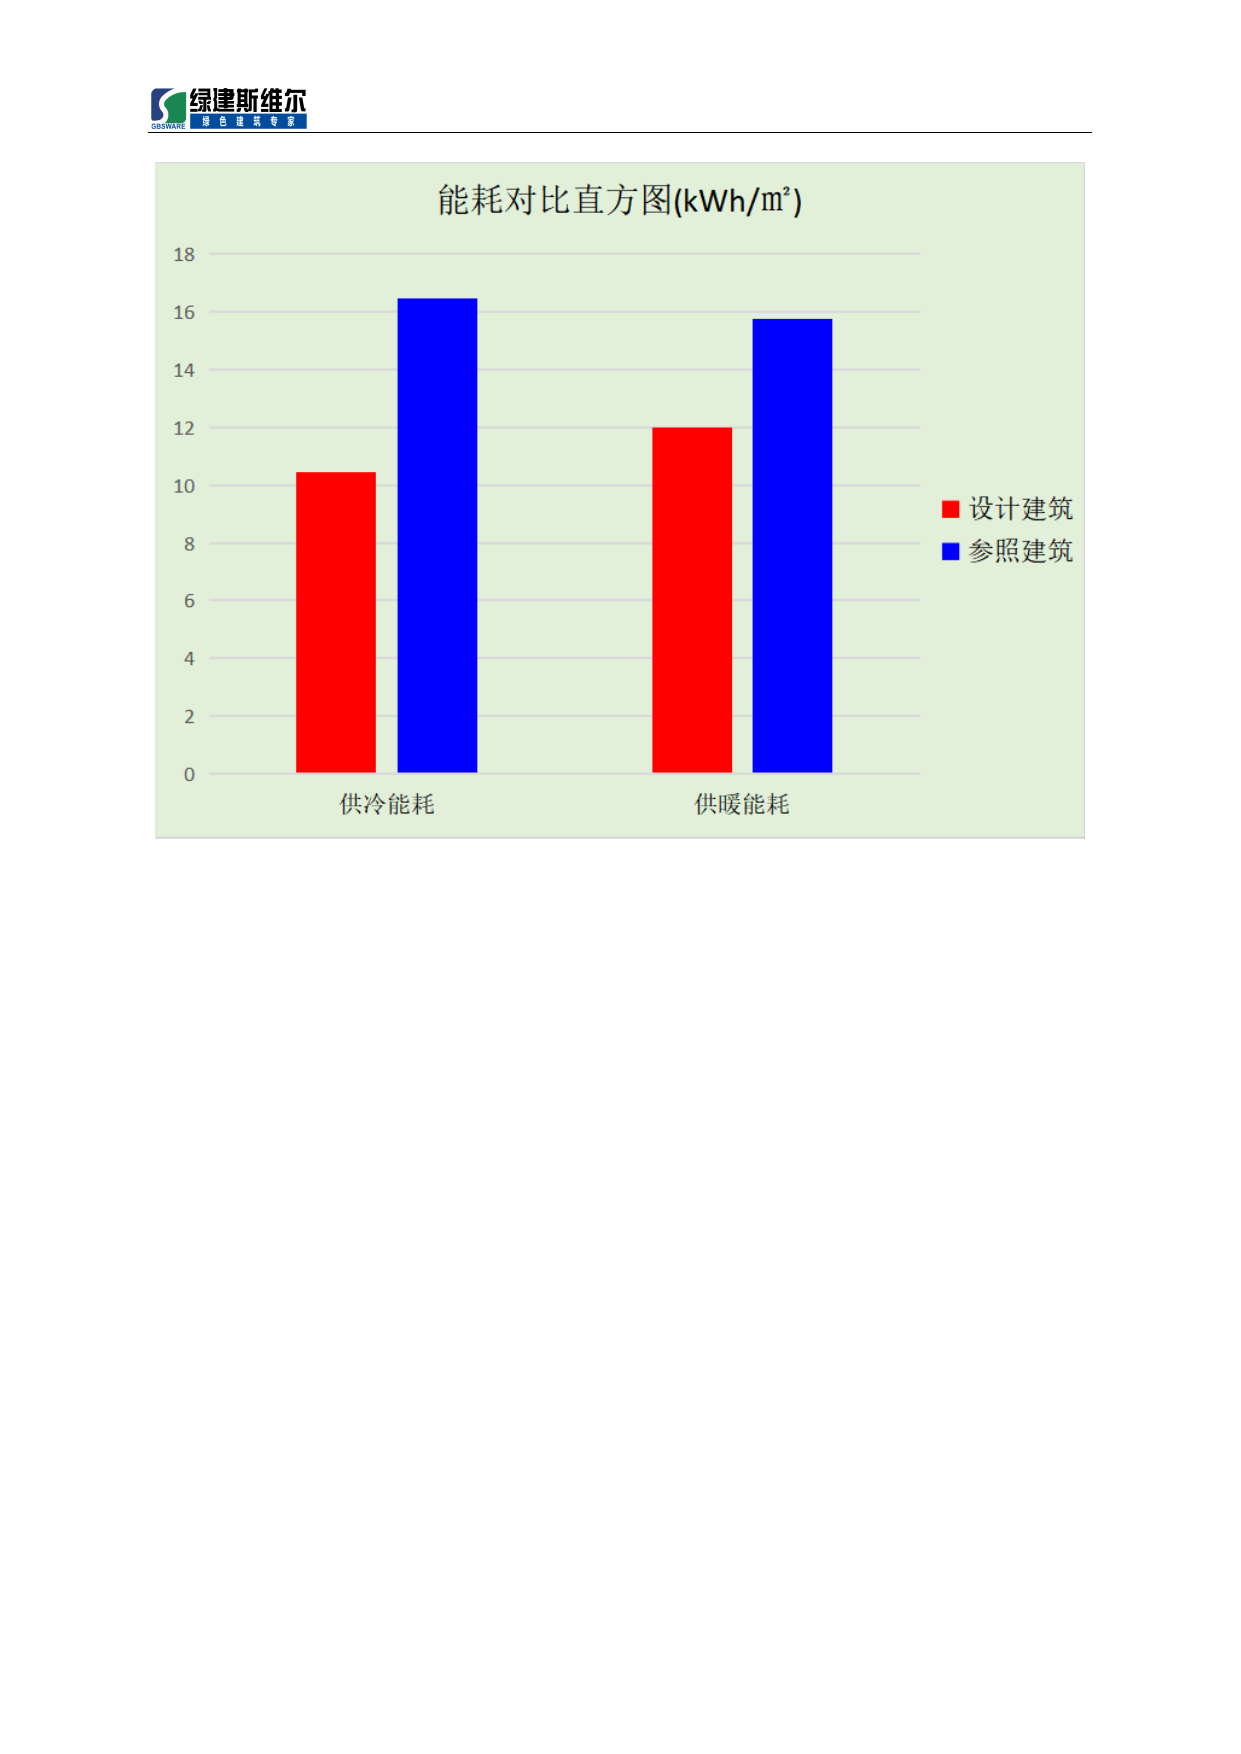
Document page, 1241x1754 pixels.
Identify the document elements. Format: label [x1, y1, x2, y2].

picture [147, 88, 308, 130]
picture [155, 162, 1085, 839]
